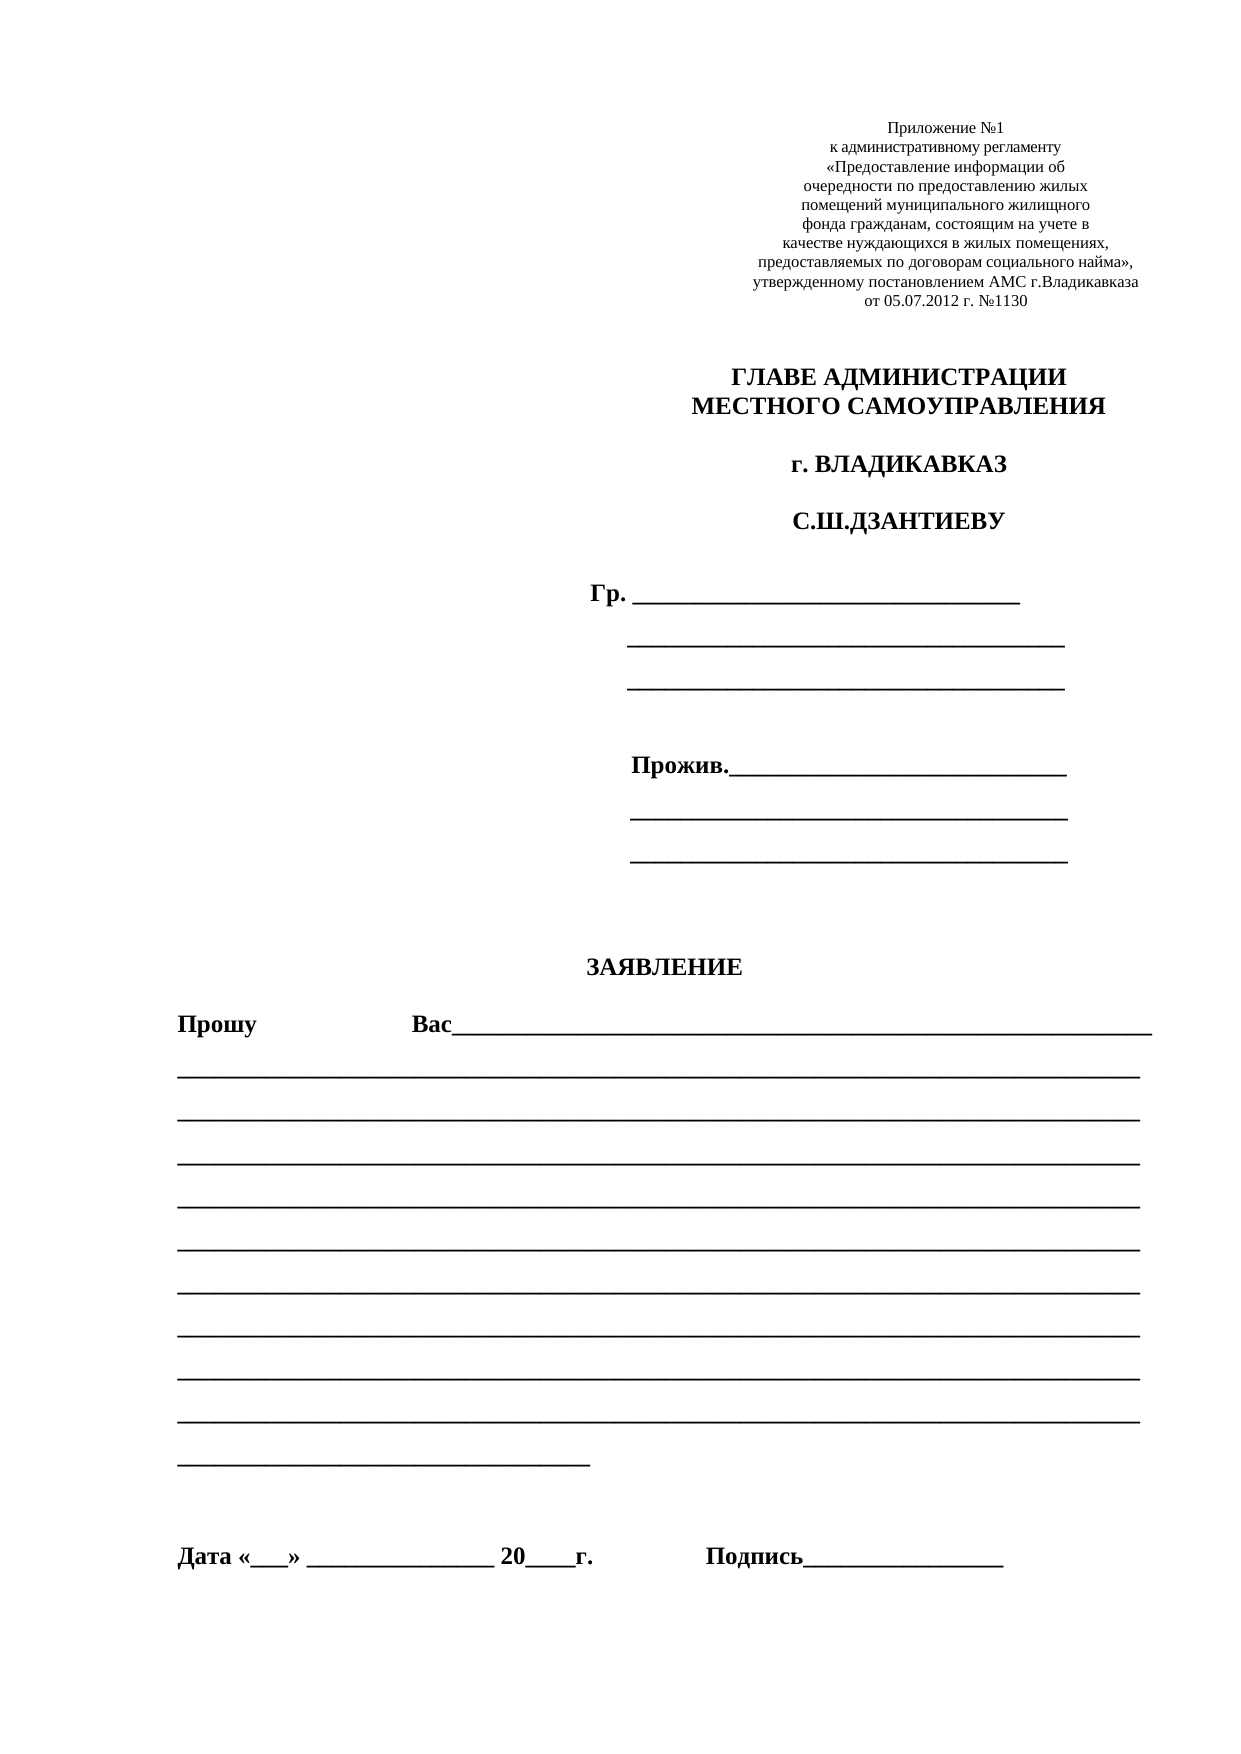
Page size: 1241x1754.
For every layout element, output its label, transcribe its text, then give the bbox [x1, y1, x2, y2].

text Гр. _______________________________ [177, 578, 1152, 607]
text ГЛАВЕ АДМИНИСТРАЦИИ [177, 362, 1152, 391]
text г. ВЛАДИКАВКАЗ [177, 449, 1152, 477]
text ___________________________________ [177, 664, 1152, 693]
text утвержденному постановлением АМС г.Владикавказа [740, 271, 1152, 291]
text МЕСТНОГО САМОУПРАВЛЕНИЯ [177, 391, 1152, 420]
text Прошу Вас________________________________________________________ ______________________________________________________________________________________________________________________________________________________________________________________________________________________________________________________________________________________________________________________________________________________________________________________________________________________________________________________________________________________________________________________________________________________________________________________________________________________________________________________________________________________________________________________________________________________ [177, 1009, 1152, 1469]
text Прожив.___________________________ [177, 751, 1152, 779]
text «Предоставление информации об [740, 156, 1152, 176]
text С.Ш.ДЗАНТИЕВУ [177, 506, 1152, 535]
text помещений муниципального жилищного [740, 195, 1152, 214]
text Приложение №1 [740, 118, 1152, 137]
text ЗАЯВЛЕНИЕ [177, 952, 1152, 981]
text фонда гражданам, состоящим на учете в [740, 214, 1152, 233]
text ___________________________________ [177, 794, 1152, 822]
text очередности по предоставлению жилых [740, 176, 1152, 195]
text от 05.07.2012 г. №1130 [740, 291, 1152, 310]
text ___________________________________ [177, 837, 1152, 866]
text Дата «___» _______________ 20____г. Подпись________________ [177, 1541, 1152, 1570]
text качестве нуждающихся в жилых помещениях, [740, 233, 1152, 252]
text предоставляемых по договорам социального найма», [740, 252, 1152, 271]
text к административному регламенту [740, 137, 1152, 156]
text ___________________________________ [177, 621, 1152, 650]
